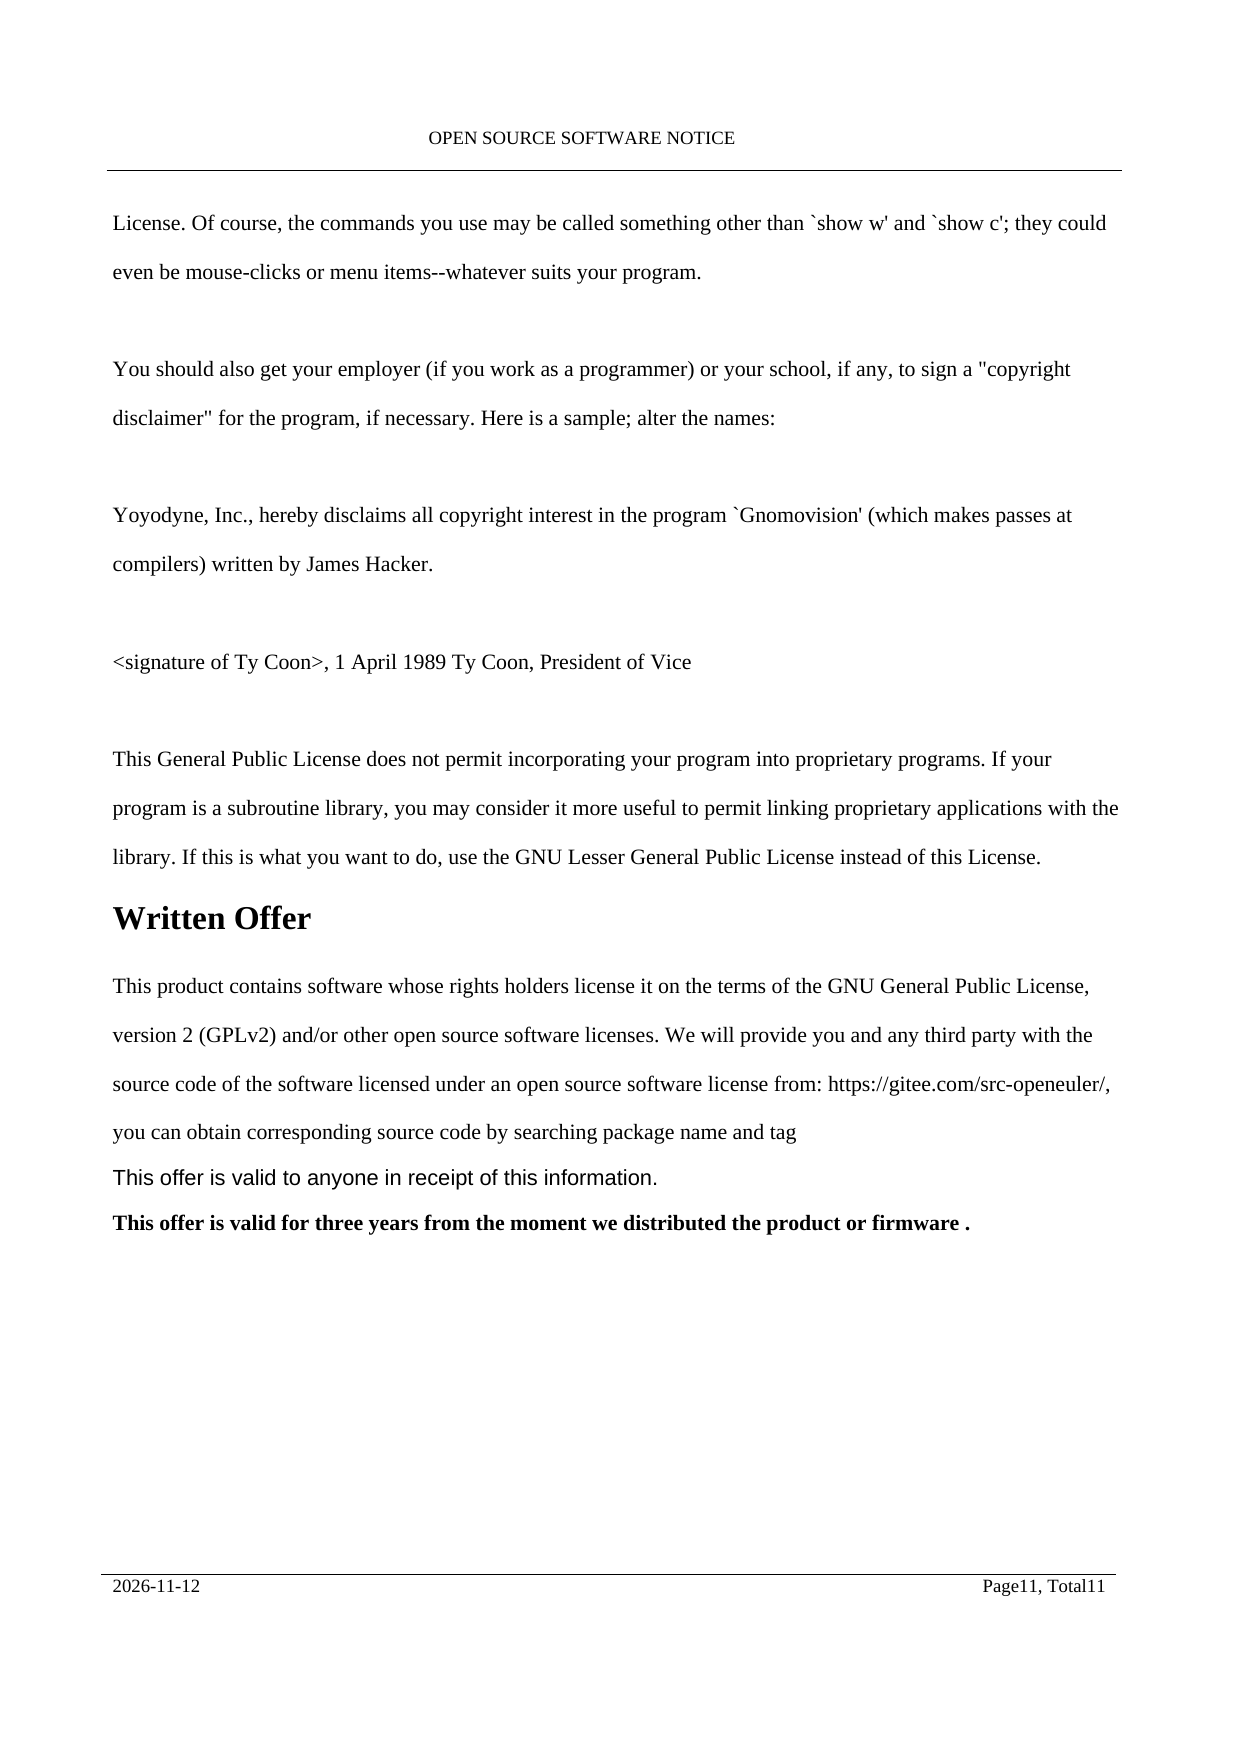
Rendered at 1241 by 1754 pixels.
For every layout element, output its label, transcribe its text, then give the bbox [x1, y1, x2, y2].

text This product contains software whose rights holders license it on the terms of the GNU General Public License, version 2 (GPLv2) and/or other open source software licenses. We will provide you and any third party with the source code of the software licensed under an open source software license from: https://gitee.com/src-openeuler/, you can obtain corresponding source code by searching package name and tag [112, 969, 1128, 1148]
text This offer is valid to anyone in receipt of this information. [112, 1161, 1128, 1193]
text Written Offer [112, 885, 1128, 950]
text This offer is valid for three years from the moment we distributed the product or firmware . [112, 1206, 1128, 1238]
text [112, 206, 1128, 873]
